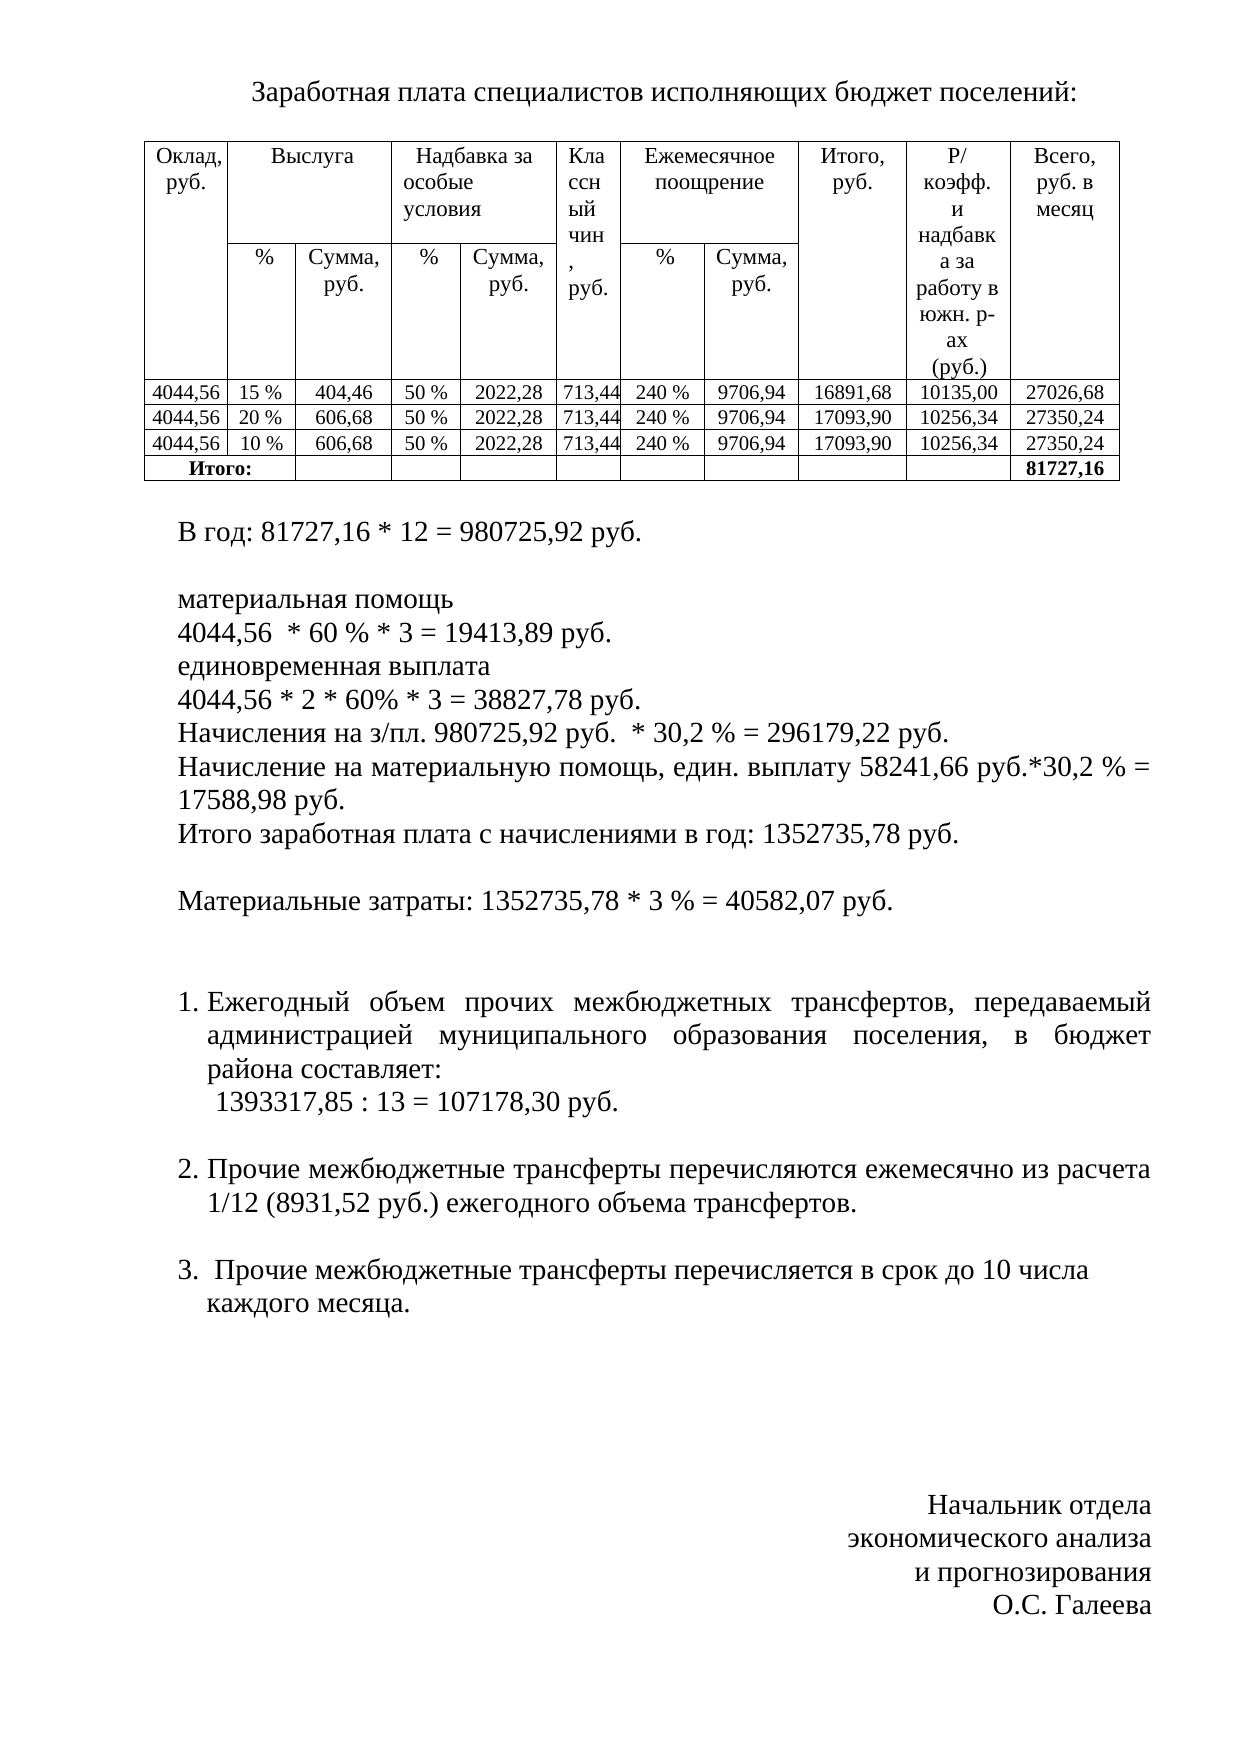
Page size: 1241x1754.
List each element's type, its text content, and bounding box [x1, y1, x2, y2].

table_header Всего, руб. в месяц [1011, 142, 1119, 379]
text 4044,56 * 60 % * 3 = 19413,89 руб. [177, 615, 1152, 648]
table_cell 81727,16 [1011, 456, 1119, 479]
table_header Выслуга [228, 142, 391, 242]
table_cell 50 % [392, 405, 460, 429]
table_cell 713,44 [557, 430, 620, 454]
table_cell 27350,24 [1011, 430, 1119, 454]
table_cell 404,46 [296, 380, 391, 404]
text единовременная выплата [177, 648, 1152, 682]
text каждого месяца. [177, 1286, 1152, 1319]
table_cell [705, 456, 798, 479]
list Прочие межбюджетные трансферты перечисляется в срок до 10 числа [177, 1252, 1152, 1286]
table_cell Сумма, руб. [705, 244, 798, 379]
text и прогнозирования [177, 1554, 1152, 1587]
table_cell 27026,68 [1011, 380, 1119, 404]
table_cell Сумма, руб. [461, 244, 556, 379]
text 1393317,85 : 13 = 107178,30 руб. [215, 1084, 1152, 1118]
table_cell 4044,56 [145, 430, 227, 454]
table_cell [907, 456, 1010, 479]
text Итого заработная плата с начислениями в год: 1352735,78 руб. [177, 816, 1152, 849]
table_cell 9706,94 [705, 405, 798, 429]
table_cell [392, 456, 460, 479]
table_header Ежемесячное поощрение [621, 142, 798, 242]
table_cell 9706,94 [705, 380, 798, 404]
table_cell 606,68 [296, 430, 391, 454]
table_header Надбавка за особые условия [392, 142, 556, 242]
list Ежегодный объем прочих межбюджетных трансфертов, передаваемый администрацией муниципального образования поселения, в бюджет района составляет: [177, 984, 1152, 1084]
text В год: 81727,16 * 12 = 980725,92 руб. [177, 514, 1152, 548]
table_cell % [621, 244, 704, 379]
table_cell [557, 456, 620, 479]
text Начальник отдела [177, 1487, 1152, 1520]
table_header Р/коэфф. и надбавка за работу в южн. р-ах (руб.) [907, 142, 1010, 379]
table_cell 17093,90 [799, 405, 906, 429]
table_cell 240 % [621, 430, 704, 454]
table_cell 10256,34 [907, 430, 1010, 454]
table_cell [461, 456, 556, 479]
table_cell 20 % [228, 405, 295, 429]
table_cell 606,68 [296, 405, 391, 429]
table_header Итого, руб. [799, 142, 906, 379]
table_cell [799, 456, 906, 479]
table_cell 4044,56 [145, 380, 227, 404]
text Заработная плата специалистов исполняющих бюджет поселений: [177, 74, 1152, 107]
table_cell [296, 456, 391, 479]
text экономического анализа [177, 1520, 1152, 1554]
table_cell 10256,34 [907, 405, 1010, 429]
list Прочие межбюджетные трансферты перечисляются ежемесячно из расчета 1/12 (8931,52 руб.) ежегодного объема трансфертов. [177, 1151, 1152, 1218]
text 4044,56 * 2 * 60% * 3 = 38827,78 руб. [177, 682, 1152, 715]
table_cell 713,44 [557, 405, 620, 429]
table_header Классный чин, руб. [557, 142, 620, 379]
table_cell 15 % [228, 380, 295, 404]
table_cell [621, 456, 704, 479]
table_cell 713,44 [557, 380, 620, 404]
table_cell 2022,28 [461, 380, 556, 404]
text Материальные затраты: 1352735,78 * 3 % = 40582,07 руб. [177, 883, 1152, 917]
table_cell 16891,68 [799, 380, 906, 404]
table_cell % [228, 244, 295, 379]
table_cell 2022,28 [461, 430, 556, 454]
table_cell % [392, 244, 460, 379]
table_cell 17093,90 [799, 430, 906, 454]
table_cell 50 % [392, 430, 460, 454]
table_cell 240 % [621, 405, 704, 429]
table_cell Итого: [145, 456, 295, 479]
table_cell 2022,28 [461, 405, 556, 429]
table_cell 10 % [228, 430, 295, 454]
text Начисление на материальную помощь, един. выплату 58241,66 руб.*30,2 % = 17588,98 руб. [177, 749, 1152, 816]
table_cell 10135,00 [907, 380, 1010, 404]
table_cell Сумма, руб. [296, 244, 391, 379]
table_cell 27350,24 [1011, 405, 1119, 429]
text материальная помощь [177, 581, 1152, 615]
table_cell 50 % [392, 380, 460, 404]
table_cell 4044,56 [145, 405, 227, 429]
table_cell 240 % [621, 380, 704, 404]
text О.С. Галеева [177, 1587, 1152, 1621]
table_header Оклад, руб. [145, 142, 227, 379]
text Начисления на з/пл. 980725,92 руб. * 30,2 % = 296179,22 руб. [177, 715, 1152, 749]
table_cell 9706,94 [705, 430, 798, 454]
